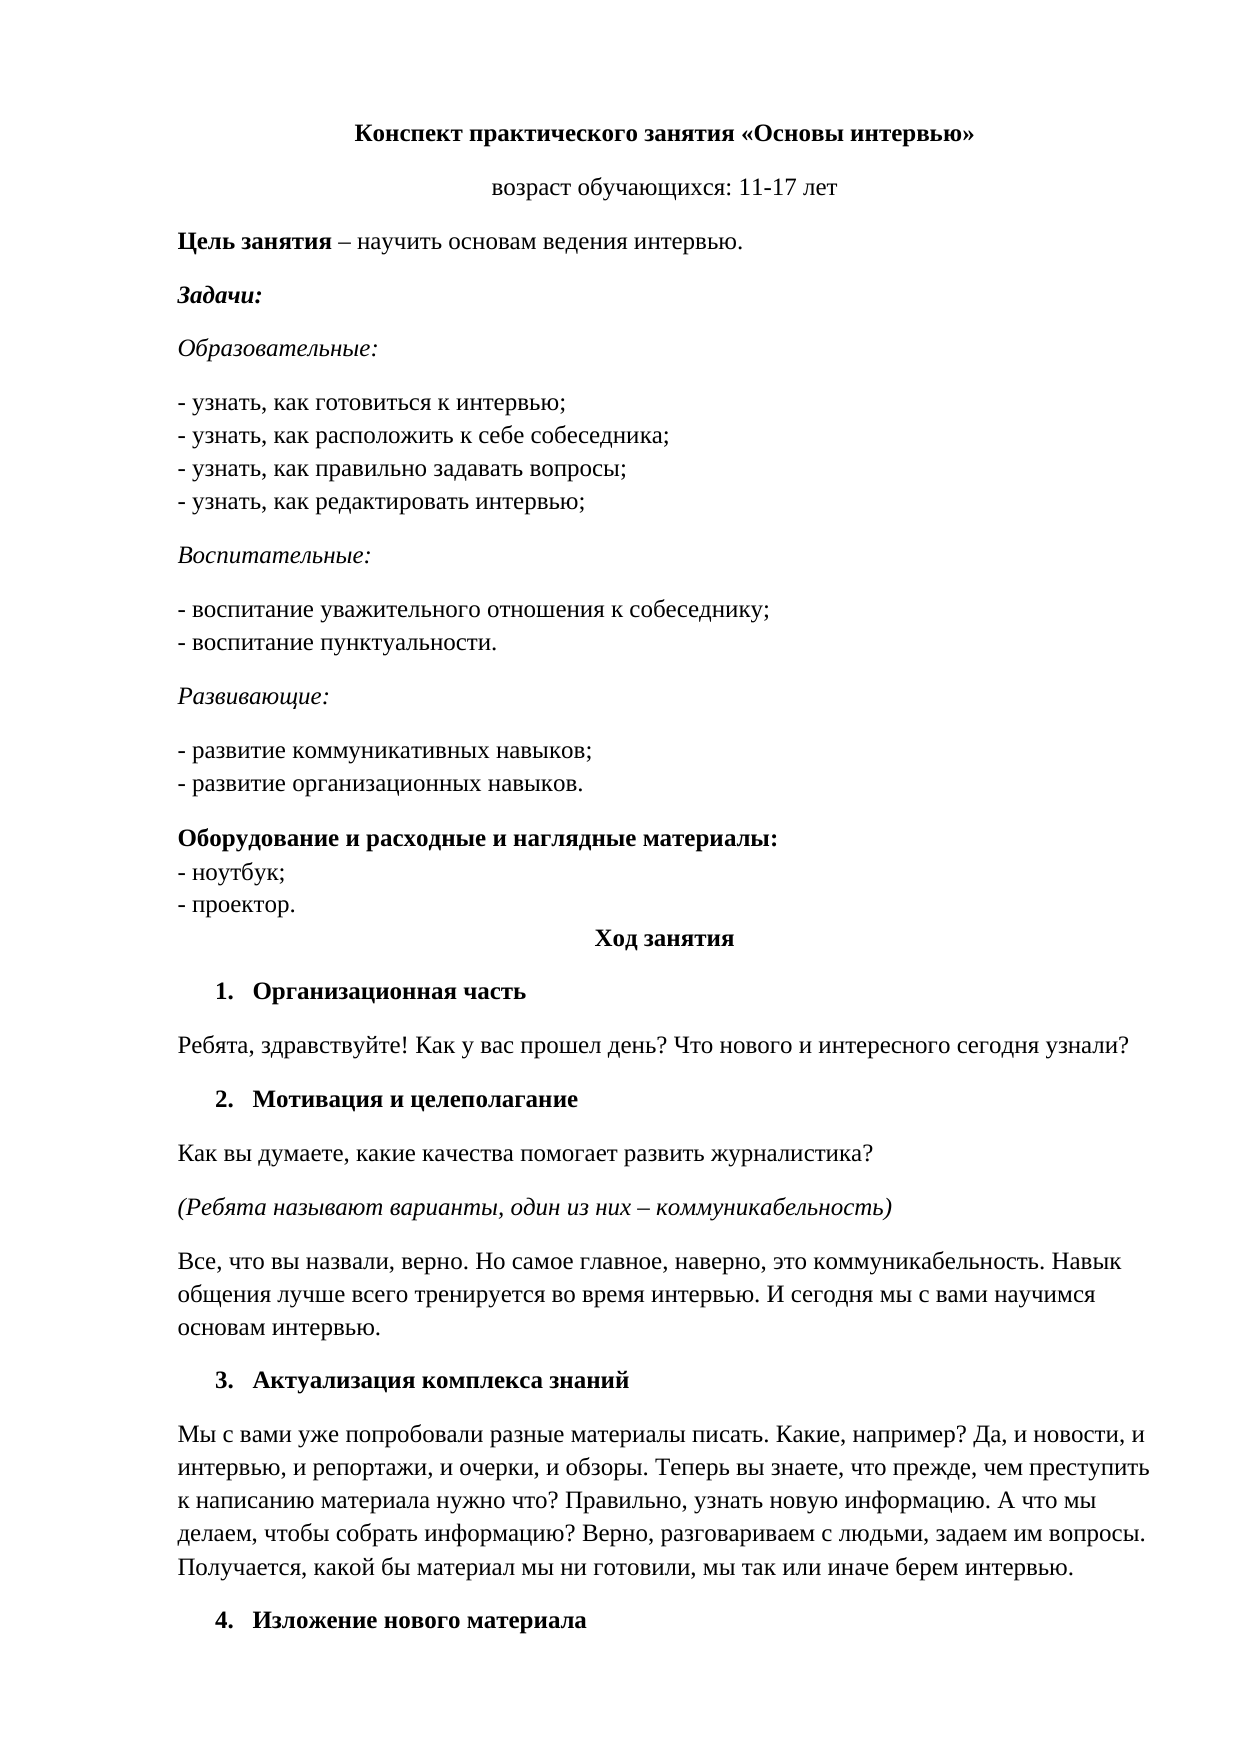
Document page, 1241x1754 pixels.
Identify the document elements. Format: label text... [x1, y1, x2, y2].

text - воспитание пунктуальности. [177, 627, 1152, 656]
text Воспитательные: [177, 540, 1152, 569]
text Задачи: [177, 280, 1152, 308]
text Конспект практического занятия «Основы интервью» [177, 118, 1152, 147]
list Мотивация и целеполагание [215, 1084, 1152, 1113]
text Оборудование и расходные и наглядные материалы: [177, 823, 1152, 852]
text Ход занятия [177, 923, 1152, 951]
text - развитие организационных навыков. [177, 768, 1152, 797]
text - узнать, как готовиться к интервью; - узнать, как расположить к себе собеседника; - узнать, как правильно задавать вопросы; - узнать, как редактировать интервью; [177, 387, 1152, 515]
text возраст обучающихся: 11-17 лет [177, 172, 1152, 201]
text (Ребята называют варианты, один из них – коммуникабельность) [177, 1192, 1152, 1221]
list Изложение нового материала [215, 1605, 1152, 1634]
text Цель занятия – научить основам ведения интервью. [177, 226, 1152, 254]
text - воспитание уважительного отношения к собеседнику; [177, 594, 1152, 623]
text - проектор. [177, 889, 1152, 918]
text Развивающие: [177, 681, 1152, 710]
list Организационная часть [215, 976, 1152, 1005]
text Мы с вами уже попробовали разные материалы писать. Какие, например? Да, и новости, и интервью, и репортажи, и очерки, и обзоры. Теперь вы знаете, что прежде, чем преступить к написанию материала нужно что? Правильно, узнать новую информацию. А что мы делаем, чтобы собрать информацию? Верно, разговариваем с людьми, задаем им вопросы. Получается, какой бы материал мы ни готовили, мы так или иначе берем интервью. [177, 1419, 1152, 1580]
text - ноутбук; [177, 857, 1152, 885]
list Актуализация комплекса знаний [215, 1366, 1152, 1394]
text Образовательные: [177, 333, 1152, 362]
text Все, что вы назвали, верно. Но самое главное, наверно, это коммуникабельность. Навык общения лучше всего тренируется во время интервью. И сегодня мы с вами научимся основам интервью. [177, 1246, 1152, 1341]
text - развитие коммуникативных навыков; [177, 735, 1152, 764]
text Как вы думаете, какие качества помогает развить журналистика? [177, 1138, 1152, 1167]
text Ребята, здравствуйте! Как у вас прошел день? Что нового и интересного сегодня узнали? [177, 1030, 1152, 1059]
